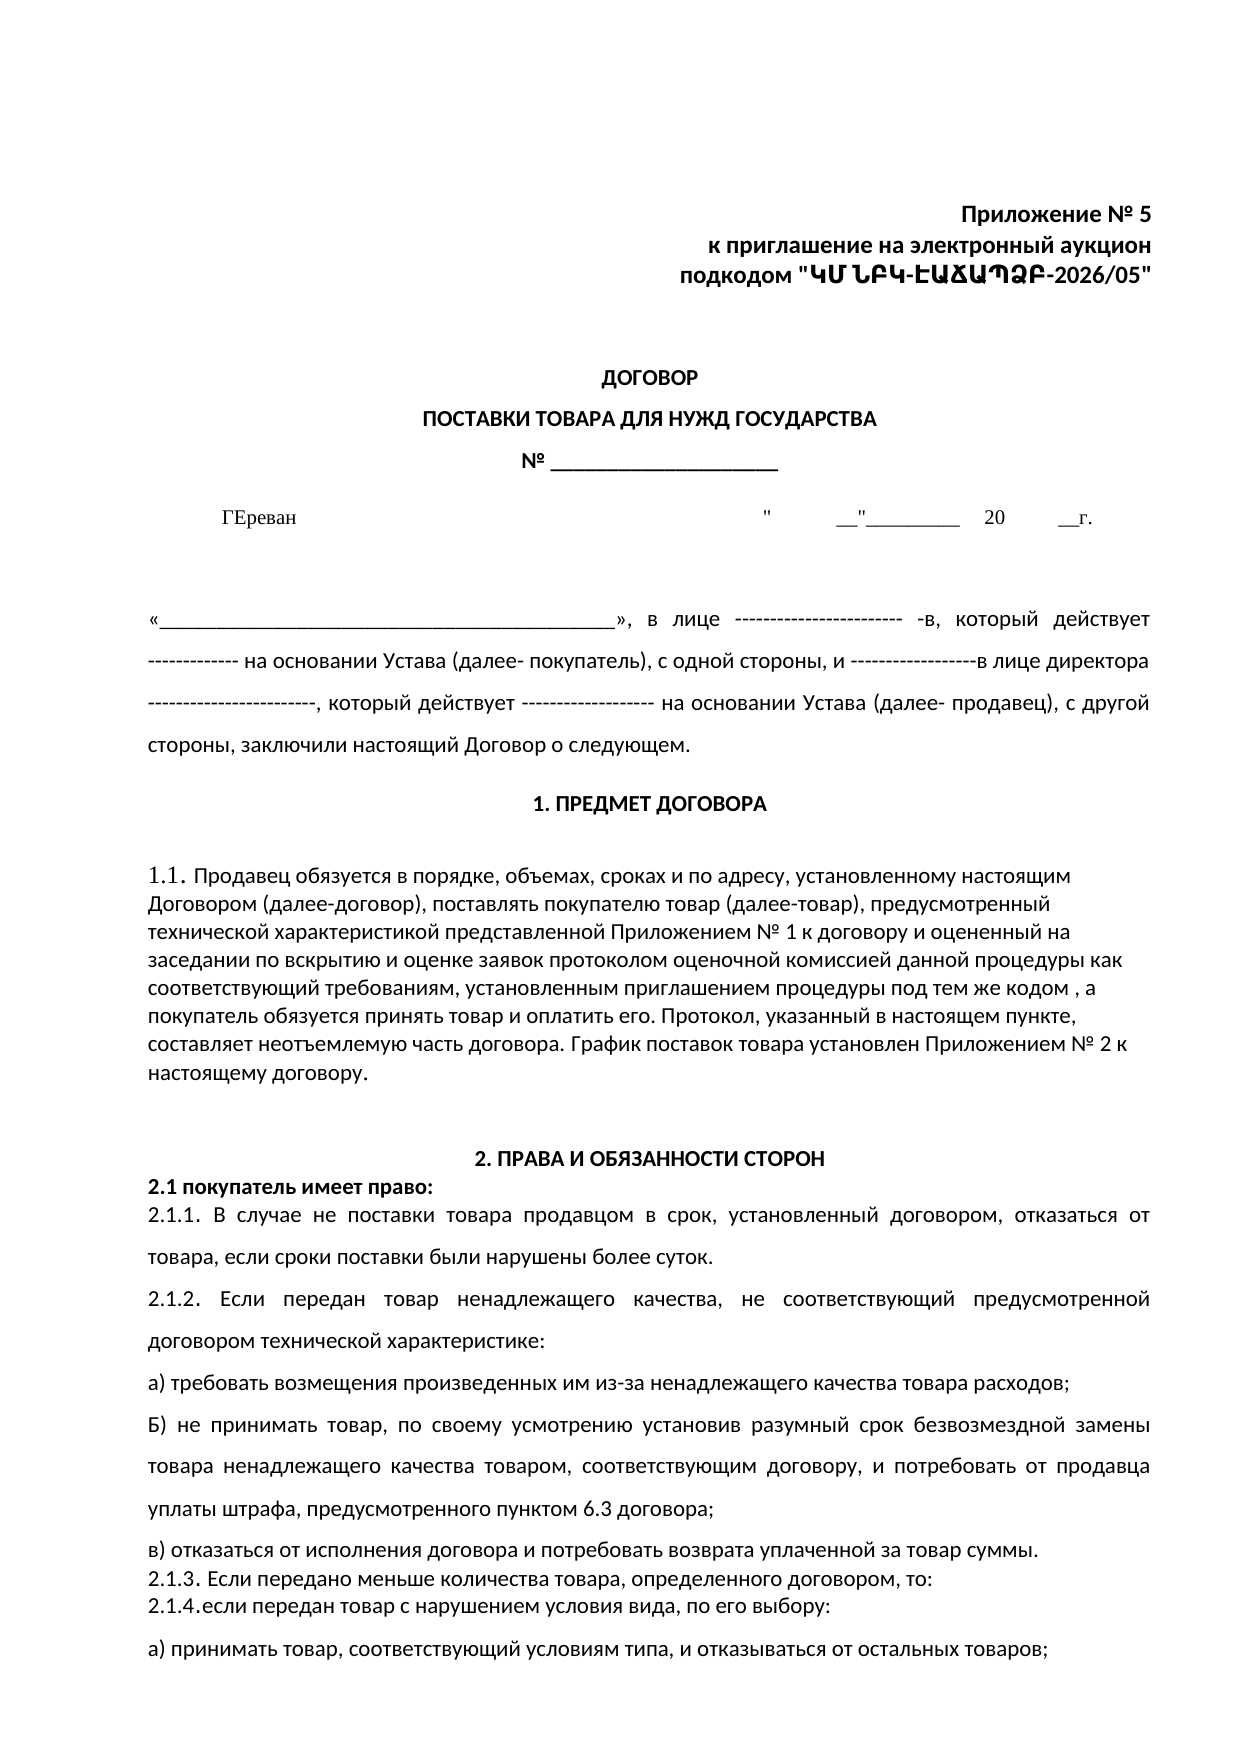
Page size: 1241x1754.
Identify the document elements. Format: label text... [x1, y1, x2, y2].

list Б) не принимать товар, по своему усмотрению установив разумный срок безвозмездной замены товара ненадлежащего качества товаром, соответствующим договору, и потребовать от продавца уплаты штрафа, предусмотренного пунктом 6.3 договора; [148, 1410, 1152, 1522]
text 2.1 покупатель имеет право: [148, 1172, 1152, 1200]
table_header " __"_________ 20 __г. [620, 505, 1104, 546]
list 2.1.1․ В случае не поставки товара продавцом в срок, установленный договором, отказаться от товара, если сроки поставки были нарушены более суток. [148, 1200, 1152, 1270]
list 2.1.4․если передан товар с нарушением условия вида, по его выбору: [148, 1592, 1152, 1620]
text «________________________________________», в лице ------------------------ -в, который действует ------------- на основании Устава (далее- покупатель), с одной стороны, и ------------------в лице директора ------------------------, который действует ------------------- на основании Устава (далее- продавец), с другой стороны, заключили настоящий Договор о следующем. [148, 604, 1152, 758]
text 2.1.3․ Если передано меньше количества товара, определенного договором, то: [148, 1564, 1152, 1592]
list а) требовать возмещения произведенных им из-за ненадлежащего качества товара расходов; [148, 1368, 1152, 1396]
text подкодом "ԿՄ ՆԲԿ-ԷԱՃԱՊՁԲ-2026/05" [177, 259, 1152, 290]
text 1.1․ Продавец обязуется в порядке, объемах, сроках и по адресу, установленному настоящим Договором (далее-договор), поставлять покупателю товар (далее-товар), предусмотренный технической характеристикой представленной Приложением № 1 к договору и оцененный на заседании по вскрытию и оценке заявок протоколом оценочной комиссией данной процедуры как соответствующий требованиям, установленным приглашением процедуры под тем же кодом , а покупатель обязуется принять товар и оплатить его. Протокол, указанный в настоящем пункте, составляет неотъемлемую часть договора. График поставок товара установлен Приложением № 2 к настоящему договору. [148, 860, 1152, 1087]
text к приглашение на электронный аукцион [177, 229, 1152, 259]
list а) принимать товар, соответствующий условиям типа, и отказываться от остальных товаров; [148, 1634, 1152, 1662]
list 2.1.2․ Если передан товар ненадлежащего качества, не соответствующий предусмотренной договором технической характеристике: [148, 1284, 1152, 1354]
text 1. ПРЕДМЕТ ДОГОВОРА [148, 789, 1152, 817]
text № ____________________ [148, 447, 1152, 474]
text ДОГОВОР [148, 363, 1152, 391]
text Приложение № 5 [148, 198, 1152, 229]
text ПОСТАВКИ ТОВАРА ДЛЯ НУЖД ГОСУДАРСТВА [148, 404, 1152, 433]
list 2. ПРАВА И ОБЯЗАННОСТИ СТОРОН [148, 1144, 1152, 1172]
text в) отказаться от исполнения договора и потребовать возврата уплаченной за товар суммы. [148, 1536, 1152, 1564]
table_header ГЕреван [136, 505, 620, 546]
